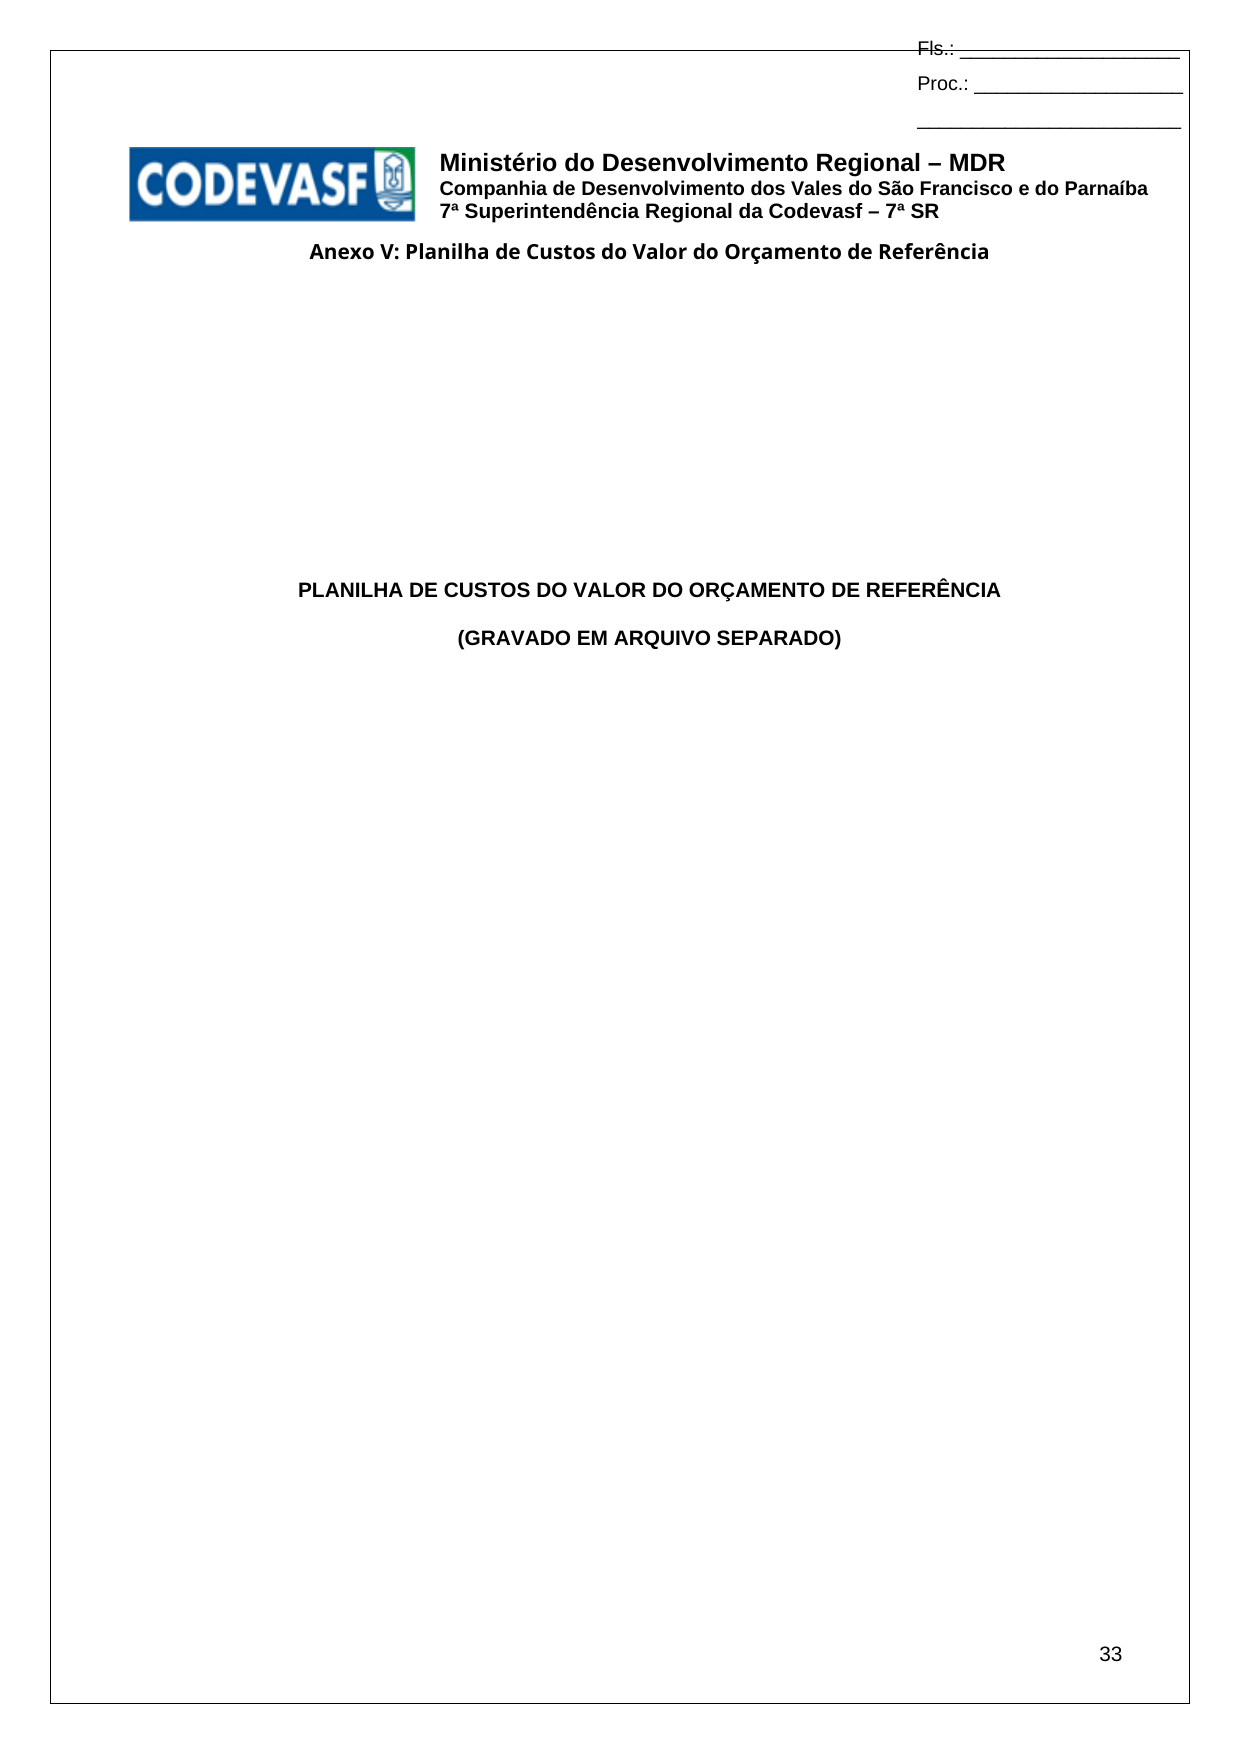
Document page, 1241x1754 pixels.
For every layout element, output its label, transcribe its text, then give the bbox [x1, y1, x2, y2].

text (GRAVADO EM ARQUIVO SEPARADO) [177, 625, 1122, 649]
text PLANILHA DE CUSTOS DO VALOR DO ORÇAMENTO DE REFERÊNCIA [177, 577, 1122, 601]
picture [129, 147, 417, 224]
text Anexo V: Planilha de Custos do Valor do Orçamento de Referência [177, 237, 1122, 266]
